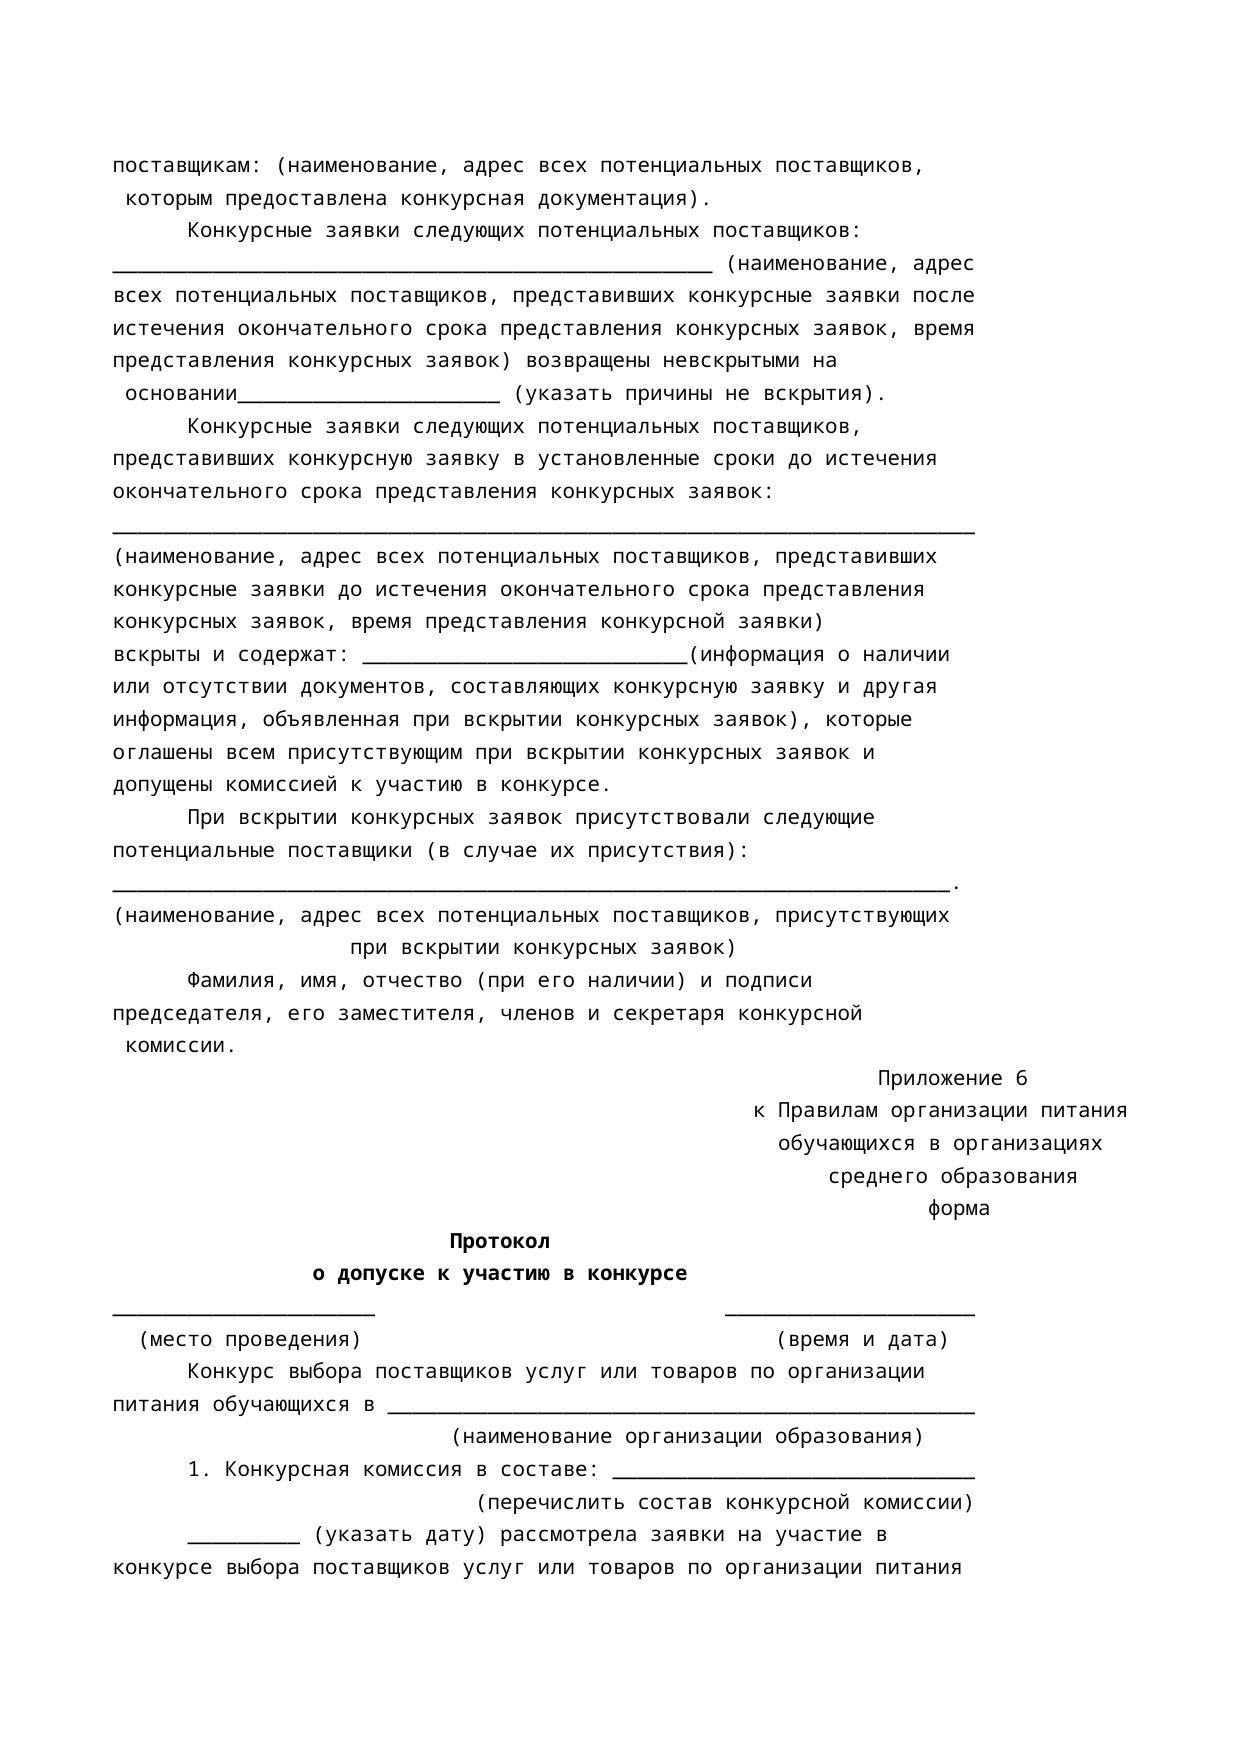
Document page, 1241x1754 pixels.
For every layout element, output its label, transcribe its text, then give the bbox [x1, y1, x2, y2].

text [112, 150, 1128, 961]
text _____________________ ____________________ (место проведения) (время и дата) [112, 1291, 1128, 1352]
text Протокол о допуске к участию в конкурсе [112, 1226, 1128, 1287]
text форма [112, 1193, 1128, 1222]
text Конкурс выбора поставщиков услуг или товаров по организации питания обучающихся в _______________________________________________ (наименование организации образования) [112, 1356, 1128, 1450]
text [112, 1454, 1128, 1580]
text Фамилия, имя, отчество (при его наличии) и подписи председателя, его заместителя, членов и секретаря конкурсной комиссии. [112, 965, 1128, 1059]
text Приложение 6 к Правилам организации питания обучающихся в организациях среднего образования [112, 1063, 1128, 1189]
